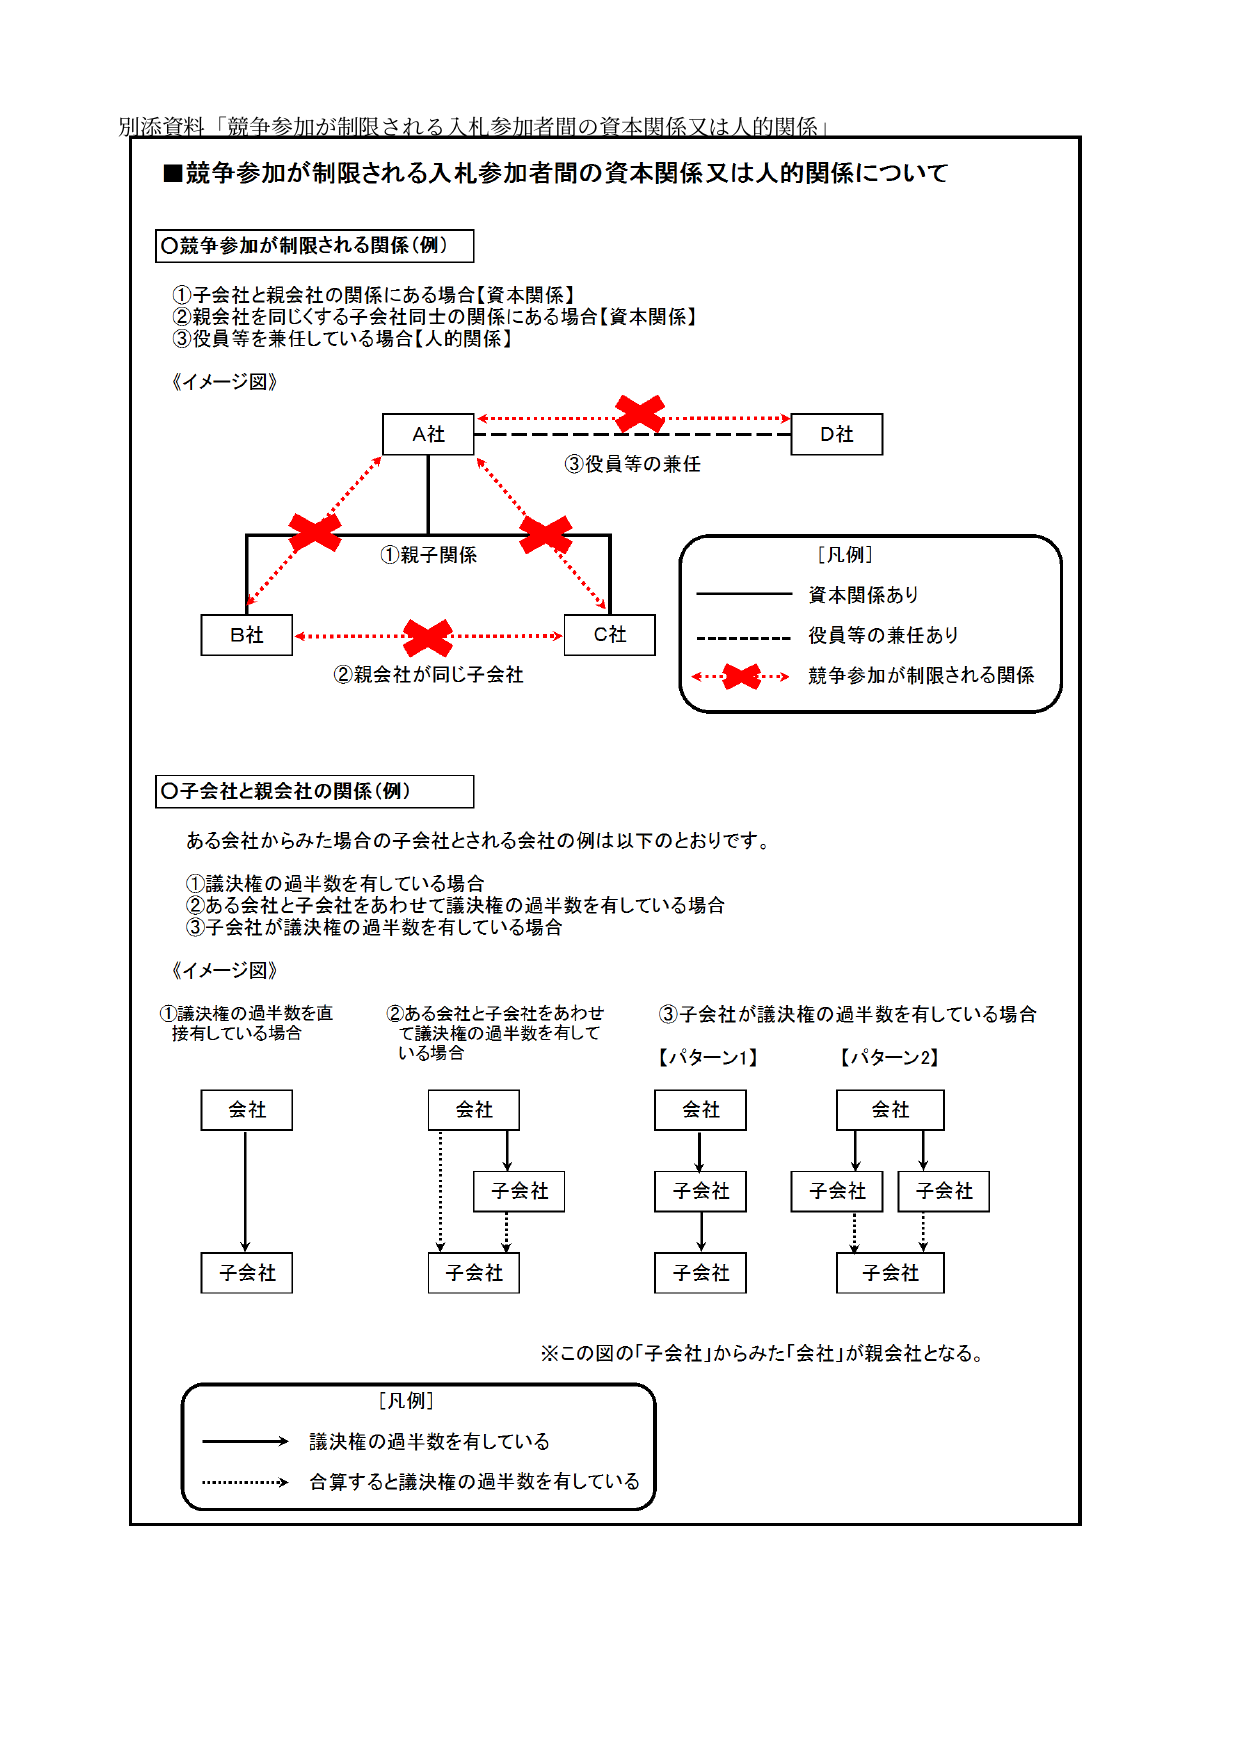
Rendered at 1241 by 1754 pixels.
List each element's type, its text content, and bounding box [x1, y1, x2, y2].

text 別添資料「競争参加が制限される入札参加者間の資本関係又は人的関係」 [118, 96, 1122, 156]
picture [117, 126, 1093, 1539]
